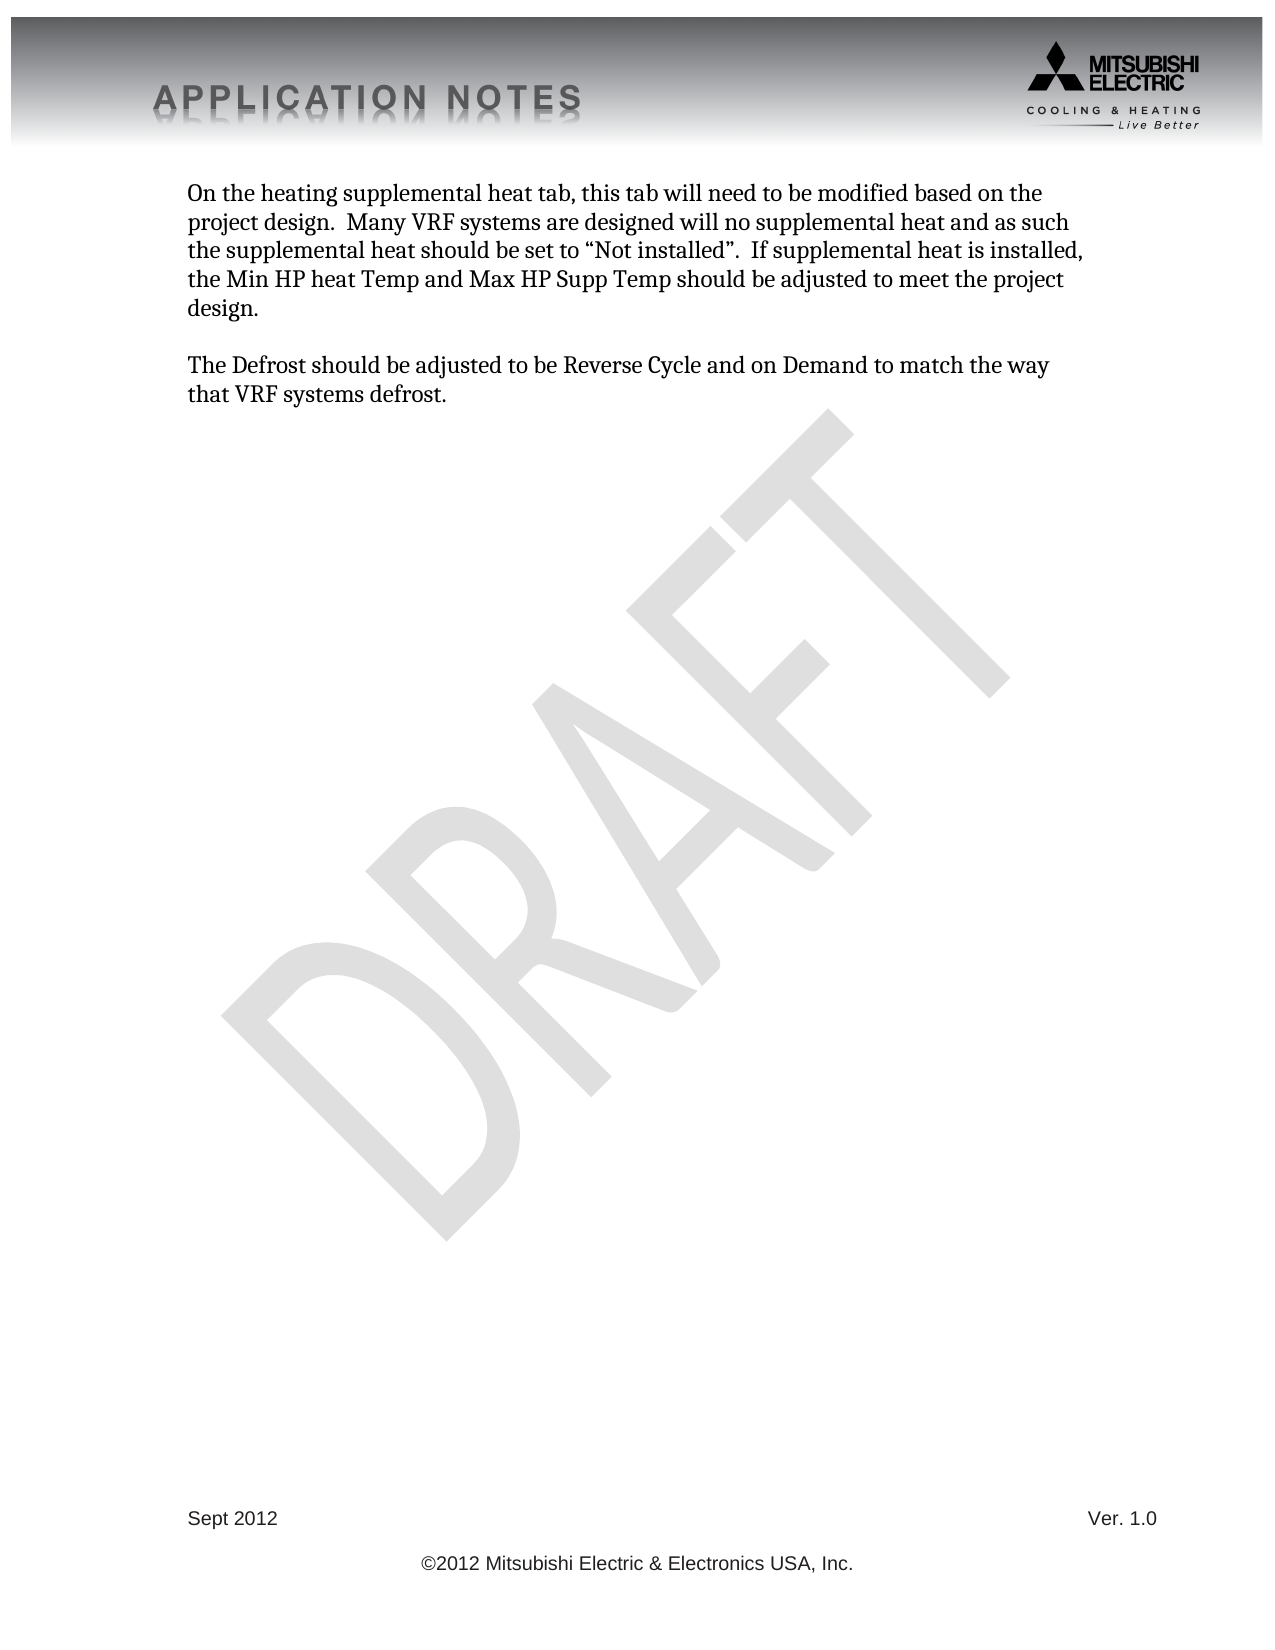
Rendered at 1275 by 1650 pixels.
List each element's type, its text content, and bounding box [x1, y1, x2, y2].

picture [11, 17, 1263, 166]
text On the heating supplemental heat tab, this tab will need to be modified based on the project design. Many VRF systems are designed will no supplemental heat and as such the supplemental heat should be set to “Not installed”. If supplemental heat is installed, the Min HP heat Temp and Max HP Supp Temp should be adjusted to meet the project design. [187, 179, 1087, 322]
text The Defrost should be adjusted to be Reverse Cycle and on Demand to match the way that VRF systems defrost. [187, 351, 1087, 409]
